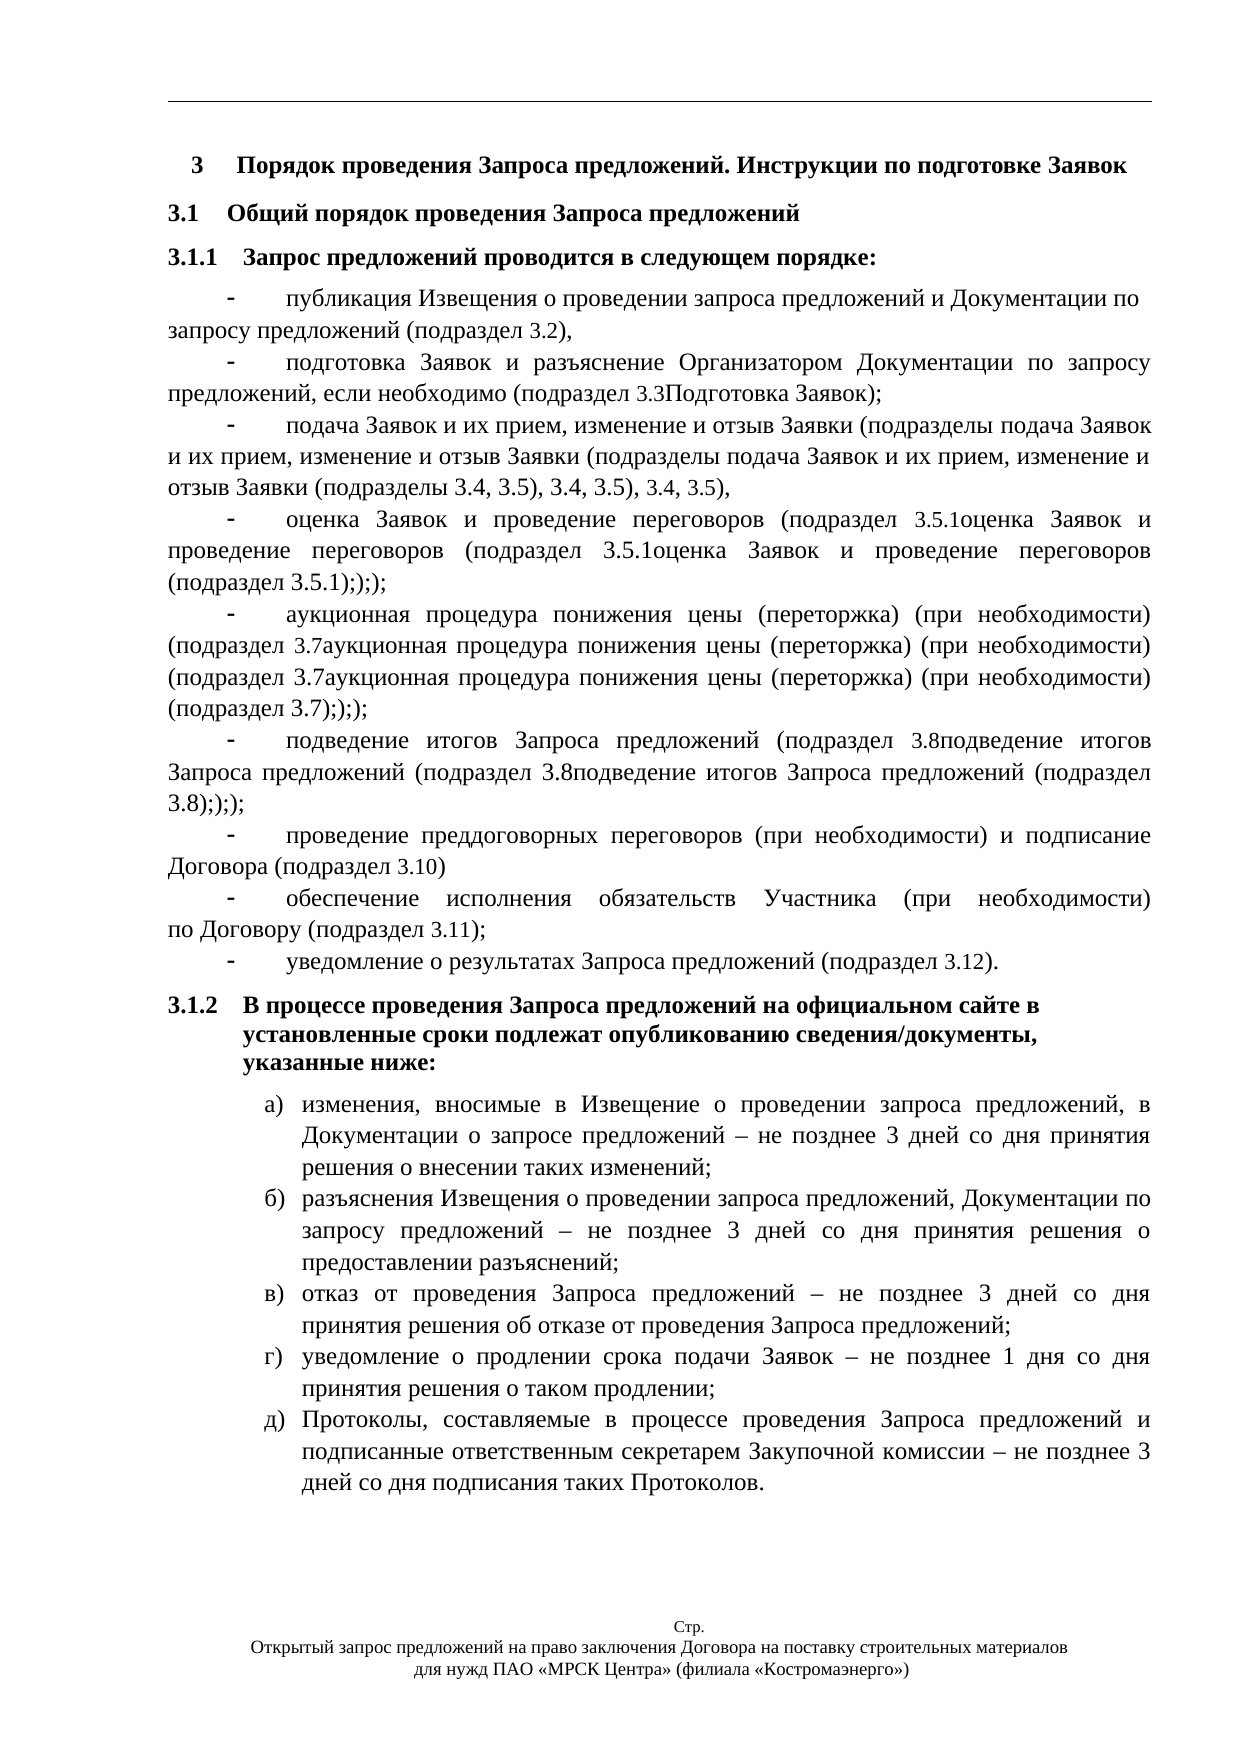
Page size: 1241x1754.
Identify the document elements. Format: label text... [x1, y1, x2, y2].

list уведомление о результатах Запроса предложений (подраздел 3.12). [168, 946, 1152, 975]
list публикация Извещения о проведении запроса предложений и Документации по запросу предложений (подраздел 3.2), [168, 283, 1152, 344]
list оценка Заявок и проведение переговоров (подраздел 3.5.1); [168, 504, 1152, 596]
list изменения, вносимые в Извещение о проведении запроса предложений, в Документации о запросе предложений – не позднее 3 дней со дня принятия решения о внесении таких изменений; [264, 1089, 1152, 1181]
list разъяснения Извещения о проведении запроса предложений, Документации по запросу предложений – не позднее 3 дней со дня принятия решения о предоставлении разъяснений; [264, 1183, 1152, 1275]
list подача Заявок и их прием, изменение и отзыв Заявки (подразделы 3.4, 3.5), [168, 410, 1152, 501]
list отказ от проведения Запроса предложений – не позднее 3 дней со дня принятия решения об отказе от проведения Запроса предложений; [264, 1278, 1152, 1338]
list обеспечение исполнения обязательств Участника (при необходимости) по Договору (подраздел 3.11); [168, 883, 1152, 943]
subtitle Общий порядок проведения Запроса предложений [168, 198, 1152, 227]
list аукционная процедура понижения цены (переторжка) (при необходимости) (подраздел 3.7); [168, 599, 1152, 722]
subtitle Порядок проведения Запроса предложений. Инструкции по подготовке Заявок [166, 150, 1152, 179]
list подготовка Заявок и разъяснение Организатором Документации по запросу предложений, если необходимо (подраздел 3.3); [168, 347, 1152, 407]
list Протоколы, составляемые в процессе проведения Запроса предложений и подписанные ответственным секретарем Закупочной комиссии – не позднее 3 дней со дня подписания таких Протоколов. [264, 1404, 1152, 1496]
subtitle Запрос предложений проводится в следующем порядке: [168, 242, 1152, 271]
list подведение итогов Запроса предложений (подраздел 3.8); [168, 725, 1152, 817]
list уведомление о продлении срока подачи Заявок – не позднее 1 дня со дня принятия решения о таком продлении; [264, 1341, 1152, 1402]
list проведение преддоговорных переговоров (при необходимости) и подписание Договора (подраздел 3.10) [168, 820, 1152, 880]
subtitle В процессе проведения Запроса предложений на официальном сайте в установленные сроки подлежат опубликованию сведения/документы, указанные ниже: [168, 990, 1152, 1076]
